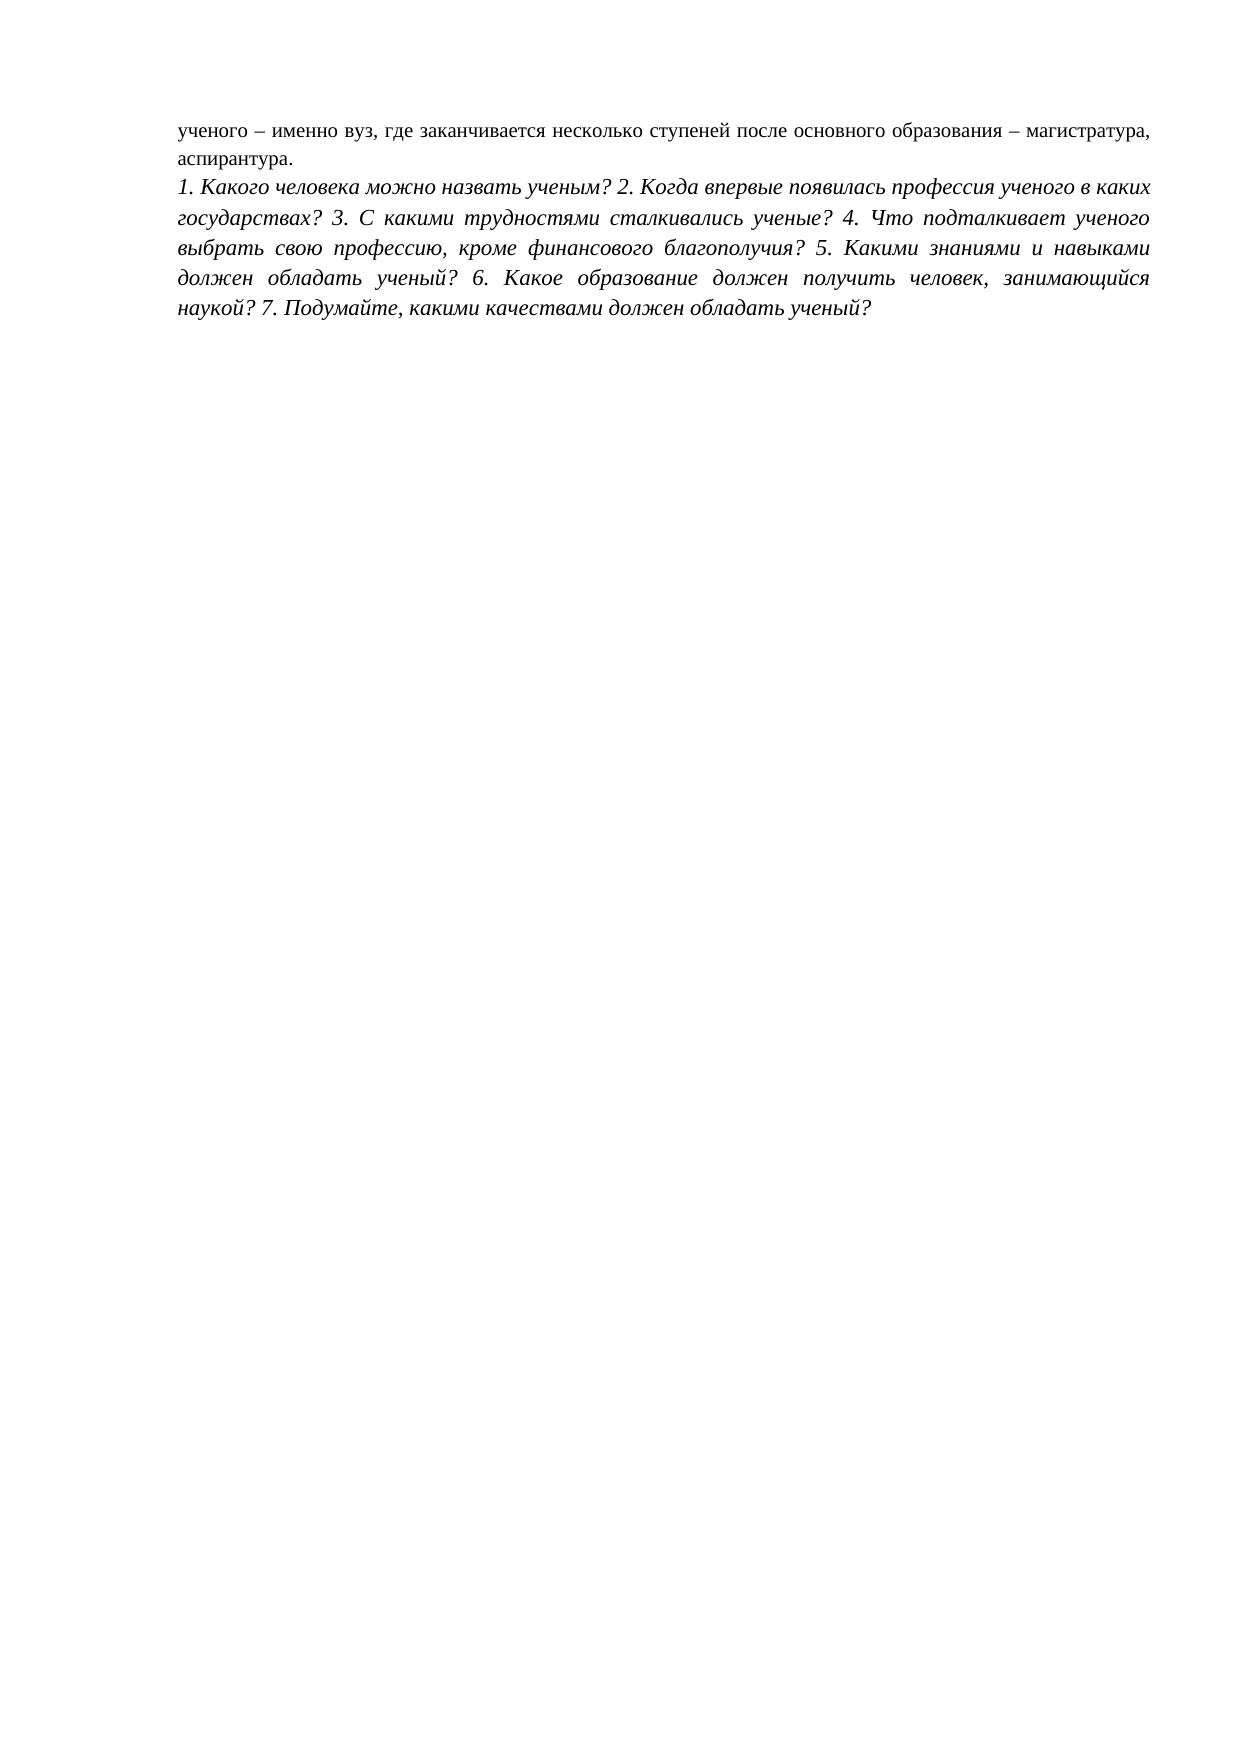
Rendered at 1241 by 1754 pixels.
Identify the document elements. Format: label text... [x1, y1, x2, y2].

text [177, 118, 1152, 170]
text 1. Какого человека можно назвать ученым? 2. Когда впервые появилась профессия ученого в каких государствах? 3. С какими трудностями сталкивались ученые? 4. Что подталкивает ученого выбрать свою профессию, кроме финансового благополучия? 5. Какими знаниями и навыками должен обладать ученый? 6. Какое образование должен получить человек, занимающийся наукой? 7. Подумайте, какими качествами должен обладать ученый? [177, 173, 1152, 321]
